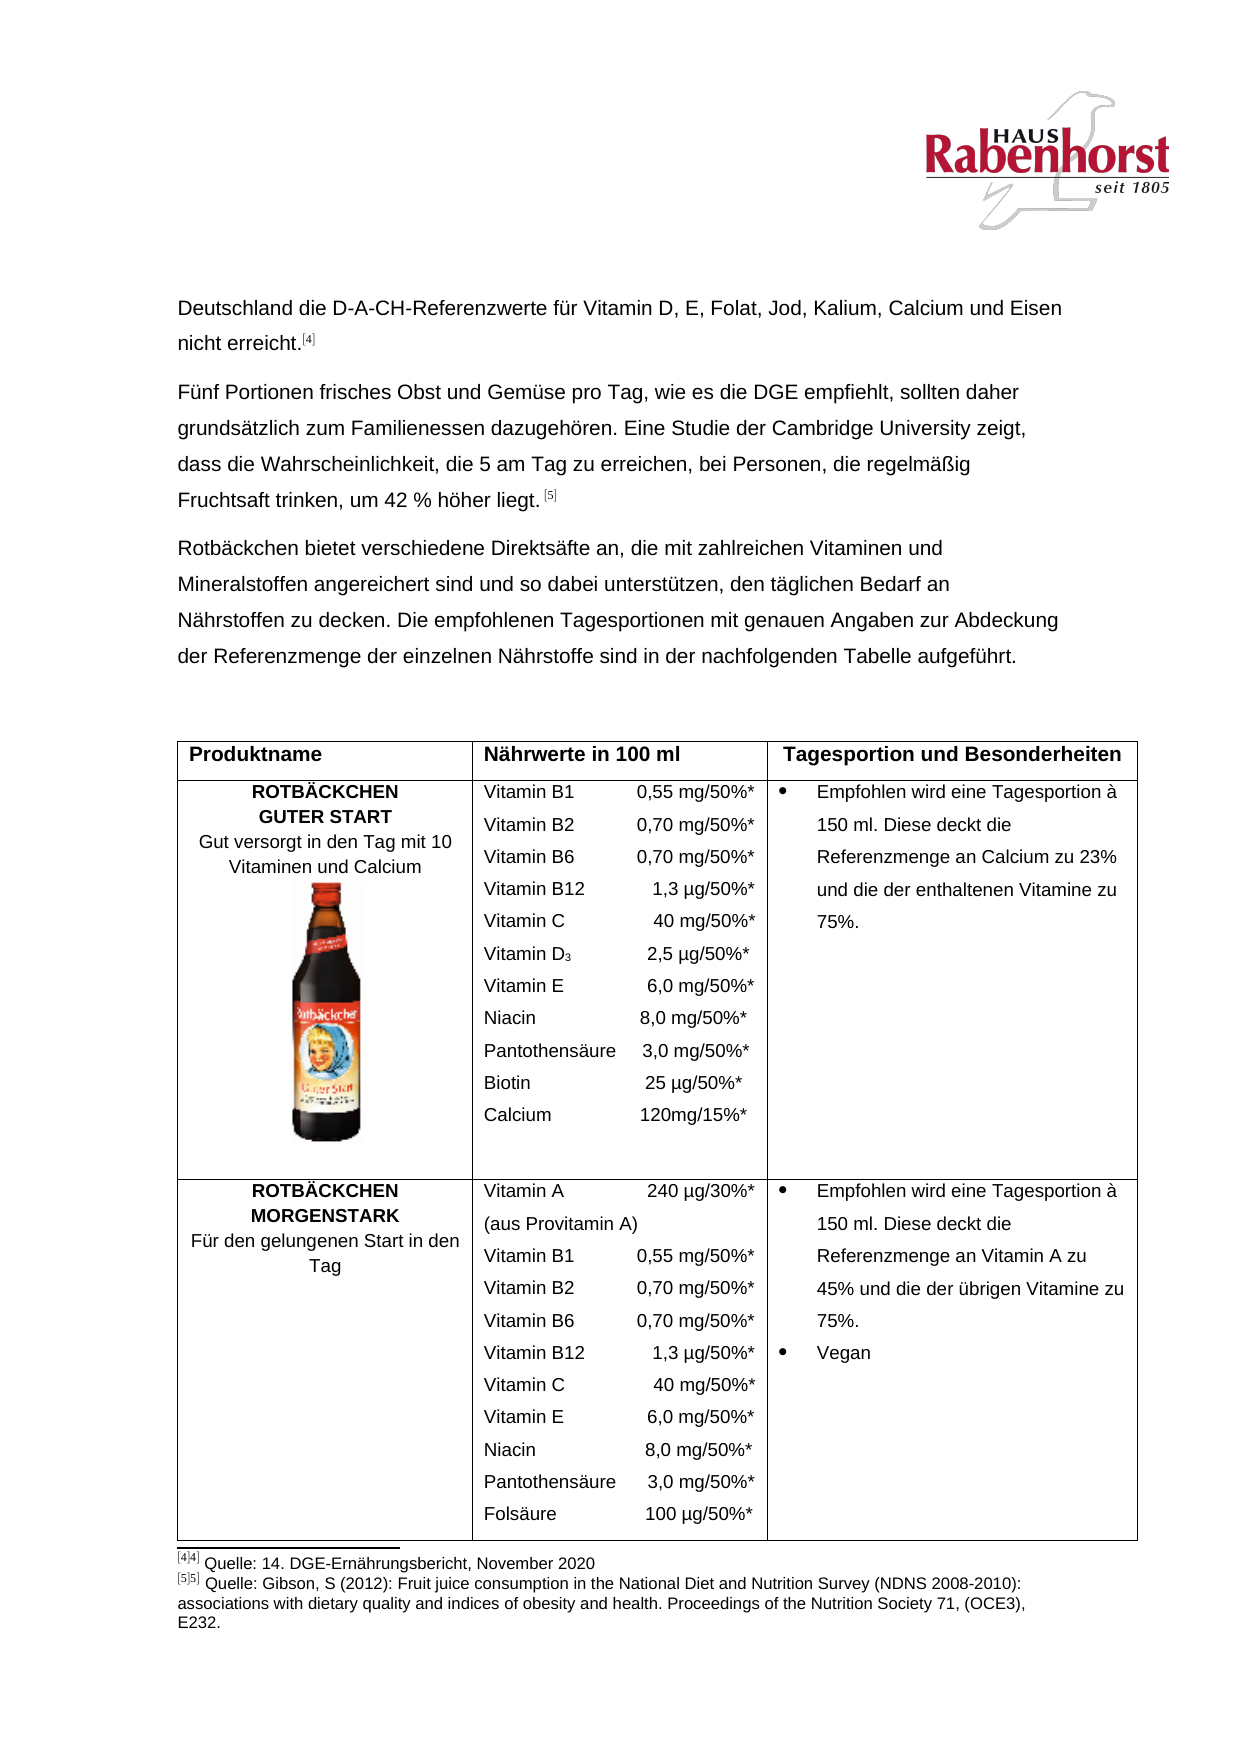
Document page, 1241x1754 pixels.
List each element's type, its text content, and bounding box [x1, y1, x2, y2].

table_header Tagesportion und Besonderheiten [768, 742, 1137, 780]
table_cell ROTBÄCKCHEN GUTER START Gut versorgt in den Tag mit 10 Vitaminen und Calcium [178, 781, 472, 1179]
text Rotbäckchen bietet verschiedene Direktsäfte an, die mit zahlreichen Vitaminen und Mineralstoffen angereichert sind und so dabei unterstützen, den täglichen Bedarf an Nährstoffen zu decken. Die empfohlenen Tagesportionen mit genauen Angaben zur Abdeckung der Referenzmenge der einzelnen Nährstoffe sind in der nachfolgenden Tabelle aufgeführt. [177, 536, 1063, 668]
table_cell Empfohlen wird eine Tagesportion à 150 ml. Diese deckt die Referenzmenge an Calcium zu 23% und die der enthaltenen Vitamine zu 75%. [768, 781, 1137, 1179]
table_cell Vitamin B1 0,55 mg/50%* Vitamin B2 0,70 mg/50%* Vitamin B6 0,70 mg/50%* Vitamin B12 1,3 µg/50%* Vitamin C 40 mg/50%* Vitamin D3 2,5 µg/50%* Vitamin E 6,0 mg/50%* Niacin 8,0 mg/50%* Pantothensäure 3,0 mg/50%* Biotin 25 µg/50%* Calcium 120mg/15%* [473, 781, 767, 1179]
picture [926, 91, 1169, 230]
text Fünf Portionen frisches Obst und Gemüse pro Tag, wie es die DGE empfiehlt, sollten daher grundsätzlich zum Familienessen dazugehören. Eine Studie der Cambridge University zeigt, dass die Wahrscheinlichkeit, die 5 am Tag zu erreichen, bei Personen, die regelmäßig Fruchtsaft trinken, um 42 % höher liegt. [177, 380, 1063, 512]
table_header Nährwerte in 100 ml [473, 742, 767, 780]
table_cell ROTBÄCKCHEN MORGENSTARK Für den gelungenen Start in den Tag [178, 1180, 472, 1540]
table_header Produktname [178, 742, 472, 780]
table_cell Empfohlen wird eine Tagesportion à 150 ml. Diese deckt die Referenzmenge an Vitamin A zu 45% und die der übrigen Vitamine zu 75%. Vegan [768, 1180, 1137, 1540]
picture [275, 880, 375, 1148]
